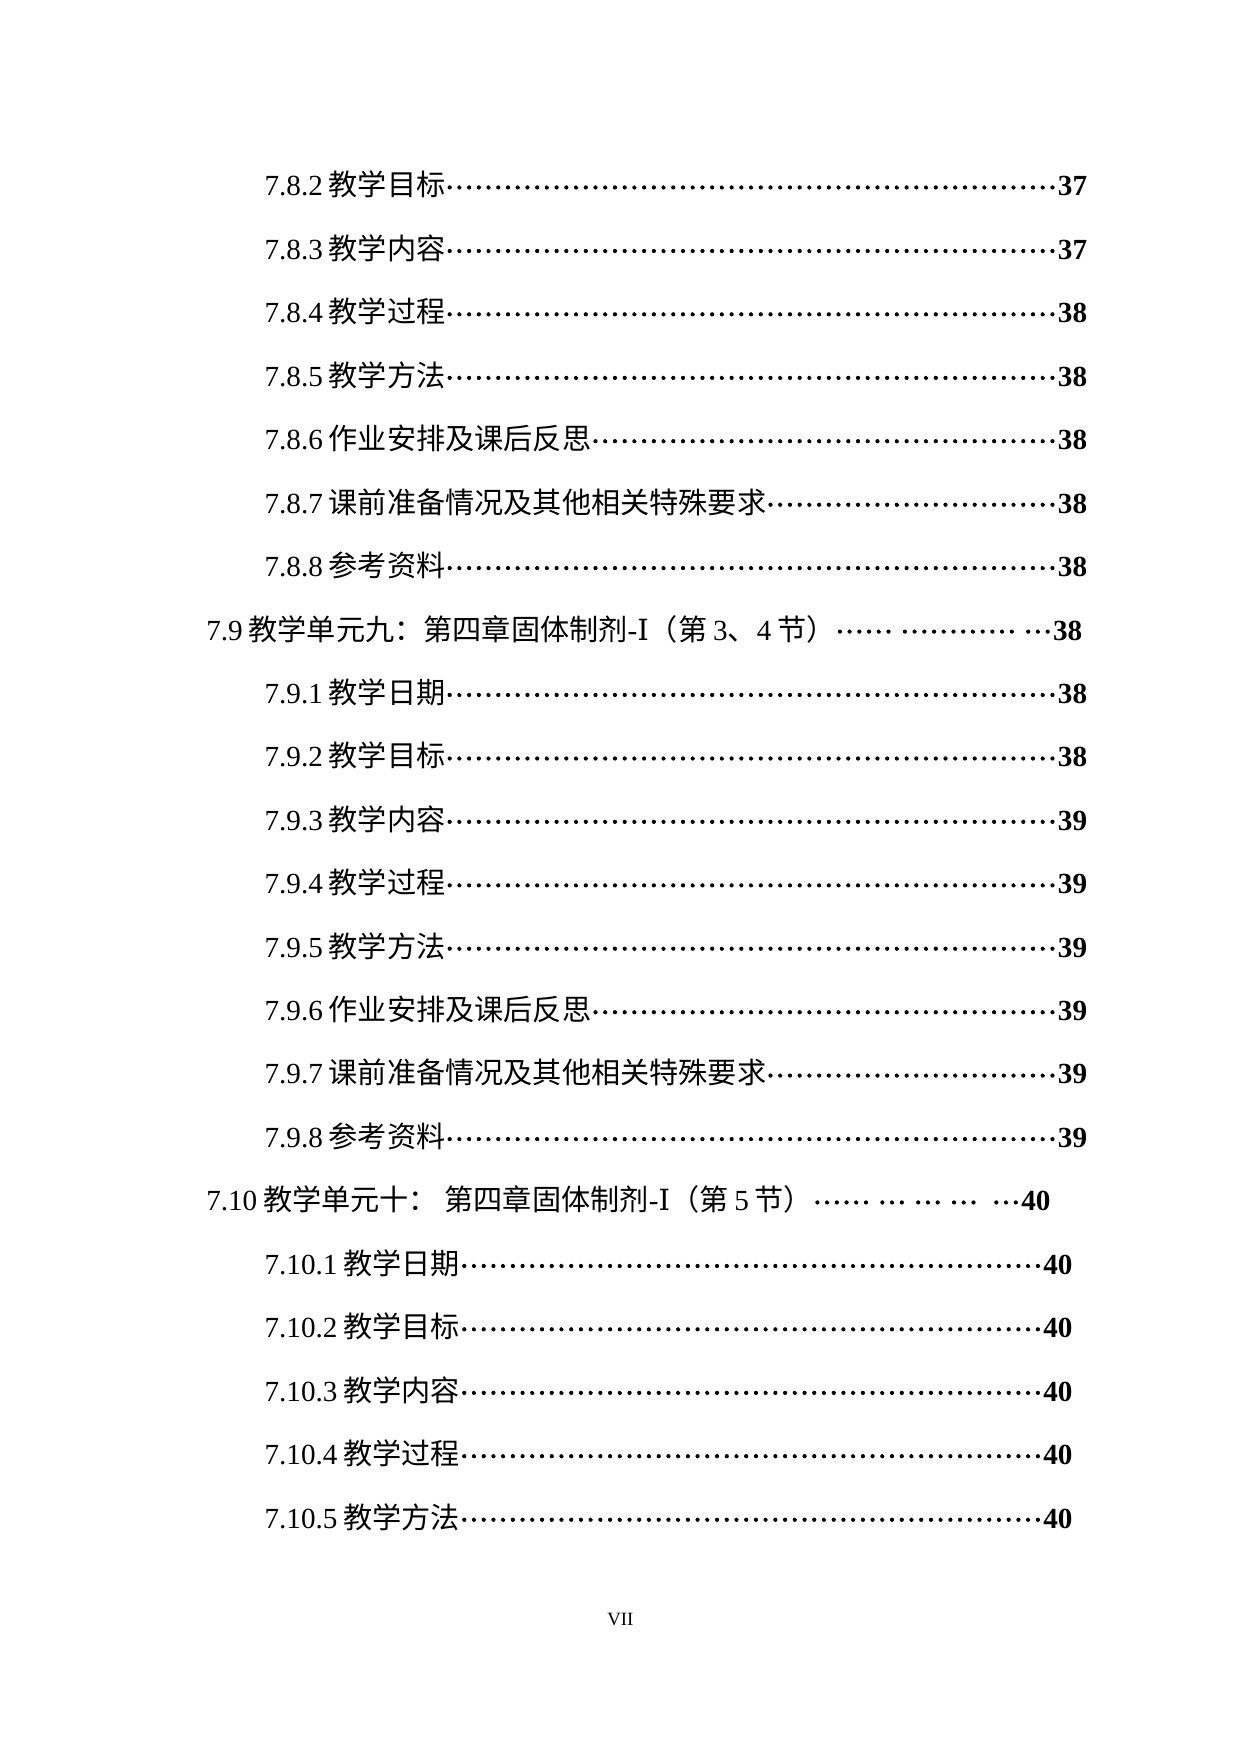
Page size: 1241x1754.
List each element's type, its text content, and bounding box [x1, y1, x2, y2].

text 7.9.4教学过程39 [148, 860, 1092, 902]
text 7.8.6作业安排及课后反思38 [148, 416, 1092, 458]
text 7.9.8参考资料39 [148, 1113, 1092, 1156]
text 7.8.4教学过程38 [148, 289, 1092, 331]
text 7.9.6作业安排及课后反思39 [148, 987, 1092, 1029]
text 7.9教学单元九：第四章固体制剂-Ⅰ（第3、4节） 38 [148, 606, 1092, 648]
text 7.9.3教学内容39 [148, 796, 1092, 839]
text 7.8.8参考资料38 [148, 543, 1092, 585]
text 7.10.1教学日期40 [148, 1240, 1092, 1283]
text 7.10.3教学内容40 [148, 1367, 1092, 1409]
text 7.9.2教学目标38 [148, 733, 1092, 775]
text 7.8.3教学内容37 [148, 225, 1092, 268]
text 7.10.4教学过程40 [148, 1431, 1092, 1473]
text 7.8.7课前准备情况及其他相关特殊要求38 [148, 479, 1092, 521]
text 7.10教学单元十： 第四章固体制剂-Ⅰ（第5节） 40 [148, 1177, 1092, 1219]
text 7.10.2教学目标40 [148, 1304, 1092, 1346]
text 7.9.1教学日期38 [148, 669, 1092, 712]
text 7.8.5教学方法38 [148, 352, 1092, 394]
text 7.9.7课前准备情况及其他相关特殊要求39 [148, 1050, 1092, 1092]
text 7.10.5教学方法40 [148, 1494, 1092, 1536]
text 7.8.2教学目标37 [148, 162, 1092, 204]
text 7.9.5教学方法39 [148, 923, 1092, 966]
